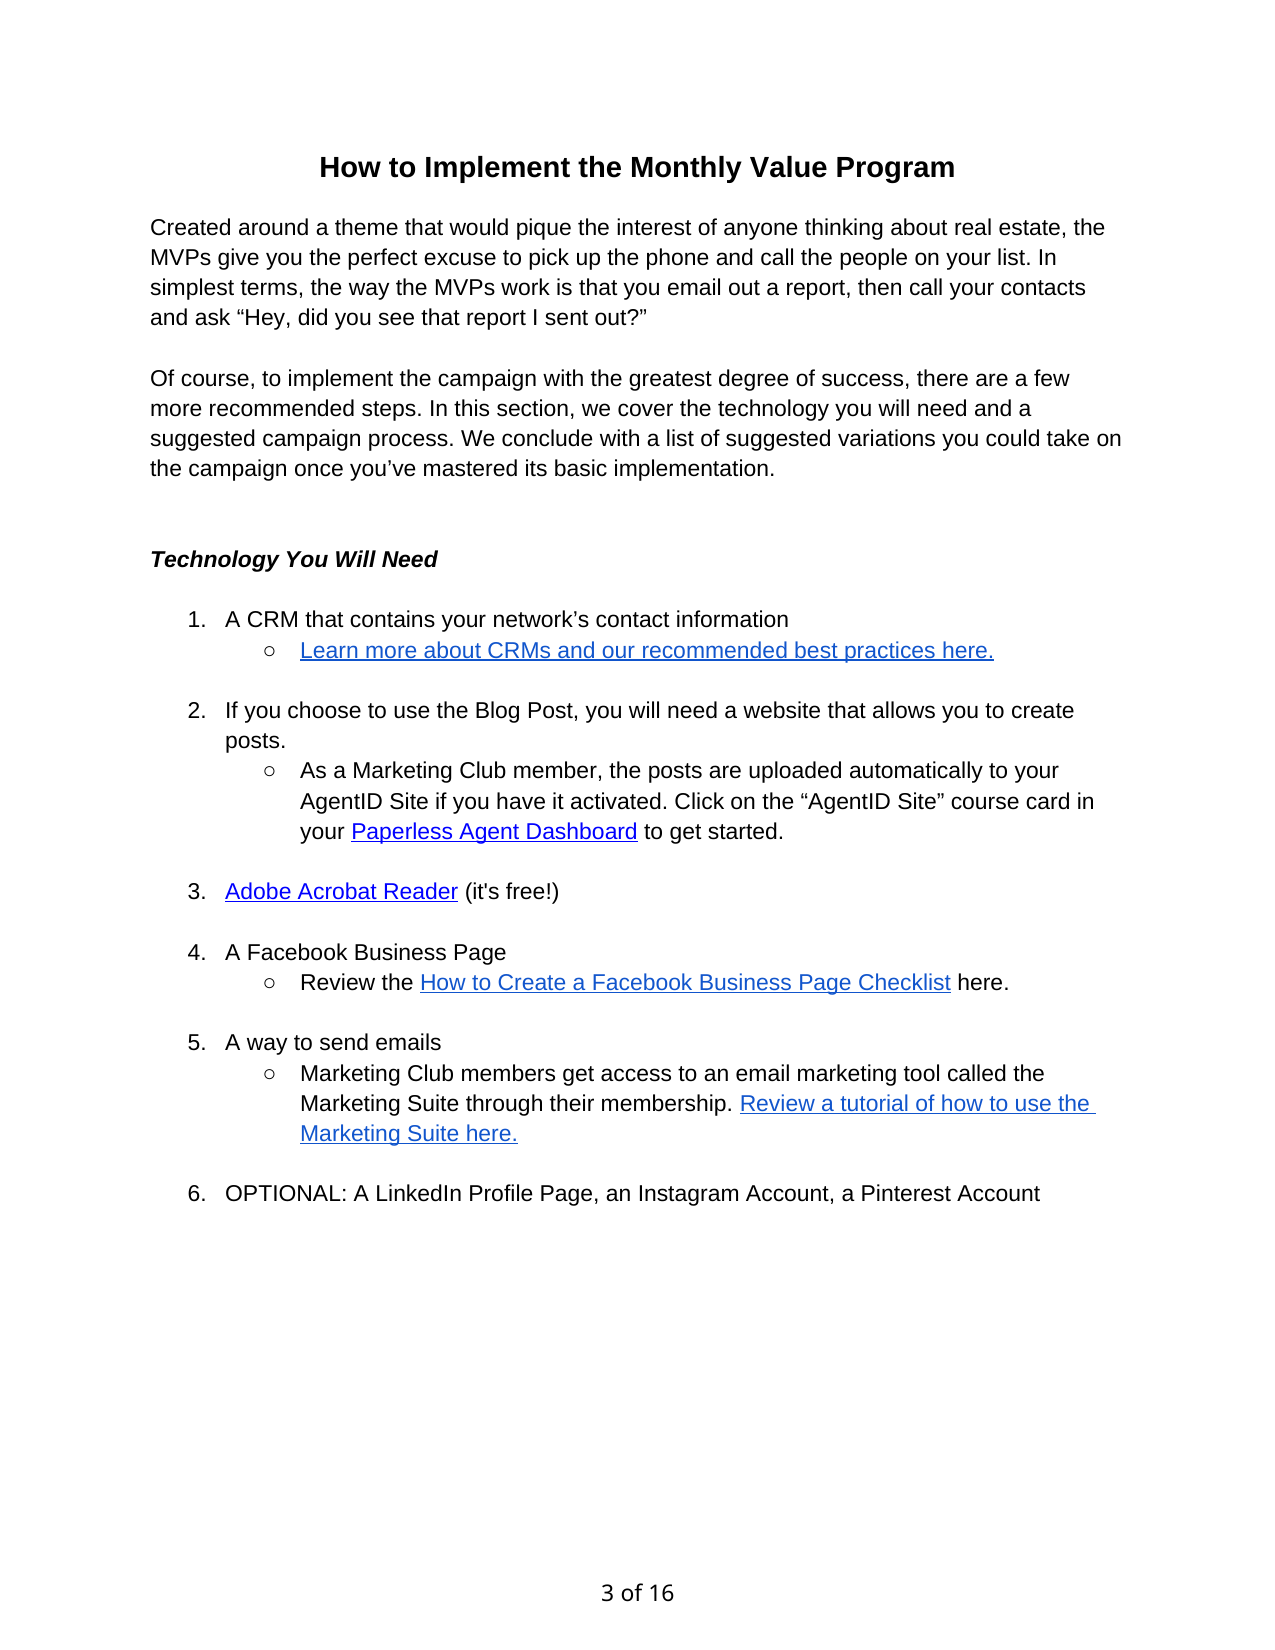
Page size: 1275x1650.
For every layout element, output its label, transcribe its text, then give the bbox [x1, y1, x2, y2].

list A Facebook Business Page [187, 939, 1125, 965]
list Review the How to Create a Facebook Business Page Checklist here. [262, 969, 1125, 995]
list Adobe Acrobat Reader (it's free!) [187, 878, 1125, 905]
text Of course, to implement the campaign with the greatest degree of success, there are a few more recommended steps. In this section, we cover the technology you will need and a suggested campaign process. We conclude with a list of suggested variations you could take on the campaign once you’ve mastered its basic implementation. [150, 365, 1125, 482]
subtitle How to Implement the Monthly Value Program [150, 150, 1125, 183]
list Learn more about CRMs and our recommended best practices here. [262, 637, 1125, 663]
list OPTIONAL: A LinkedIn Profile Page, an Instagram Account, a Pinterest Account [187, 1180, 1125, 1207]
text Created around a theme that would pique the interest of anyone thinking about real estate, the MVPs give you the perfect excuse to pick up the phone and call the people on your list. In simplest terms, the way the MVPs work is that you email out a report, then call your contacts and ask “Hey, did you see that report I sent out?” [150, 214, 1125, 331]
list Marketing Club members get access to an email marketing tool called the Marketing Suite through their membership. Review a tutorial of how to use the Marketing Suite here. [262, 1059, 1125, 1146]
subtitle Technology You Will Need [150, 546, 1125, 572]
list As a Marketing Club member, the posts are uploaded automatically to your AgentID Site if you have it activated. Click on the “AgentID Site” course card in your Paperless Agent Dashboard to get started. [262, 757, 1125, 844]
list A CRM that contains your network’s contact information [187, 606, 1125, 633]
list If you choose to use the Blog Post, you will need a website that allows you to create posts. [187, 697, 1125, 754]
list A way to send emails [187, 1029, 1125, 1056]
